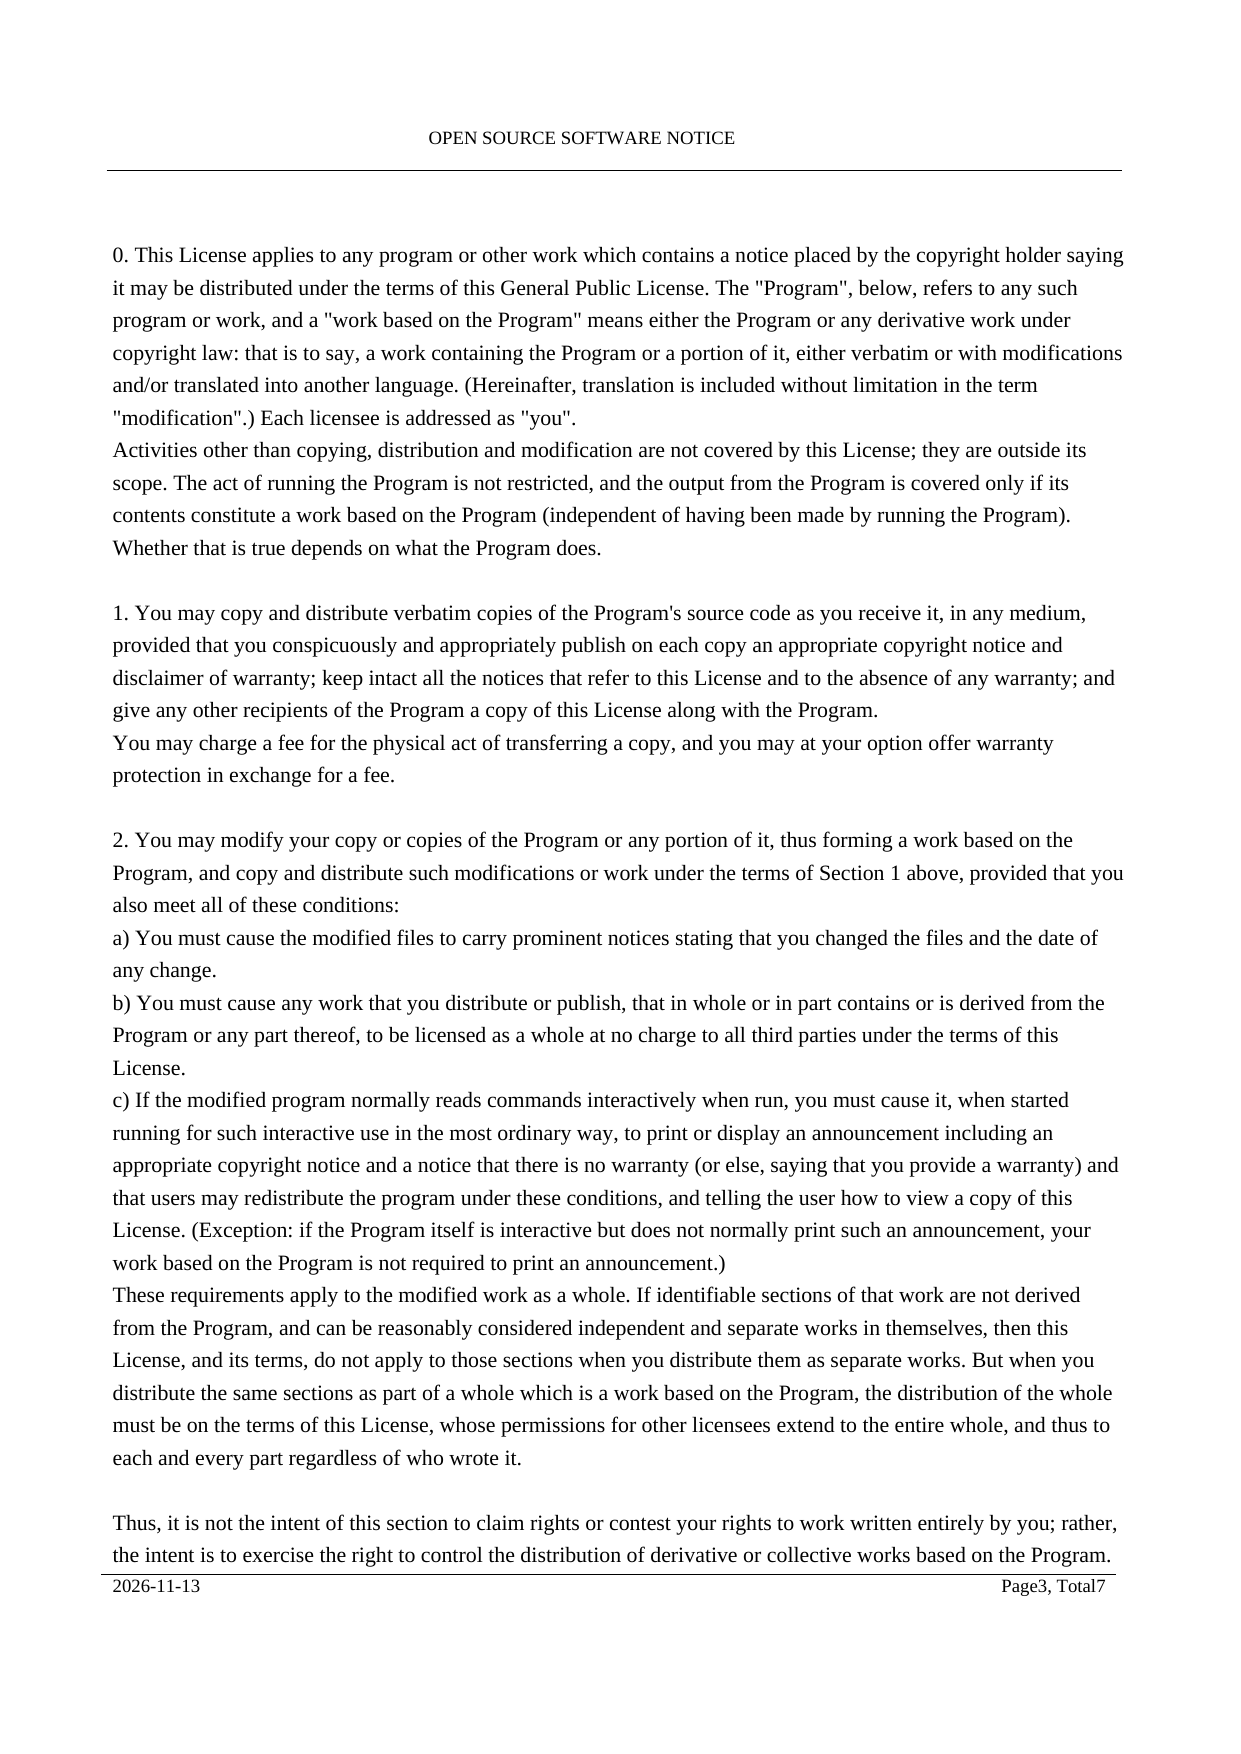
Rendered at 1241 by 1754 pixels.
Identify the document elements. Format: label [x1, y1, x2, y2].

text [112, 206, 1128, 1571]
